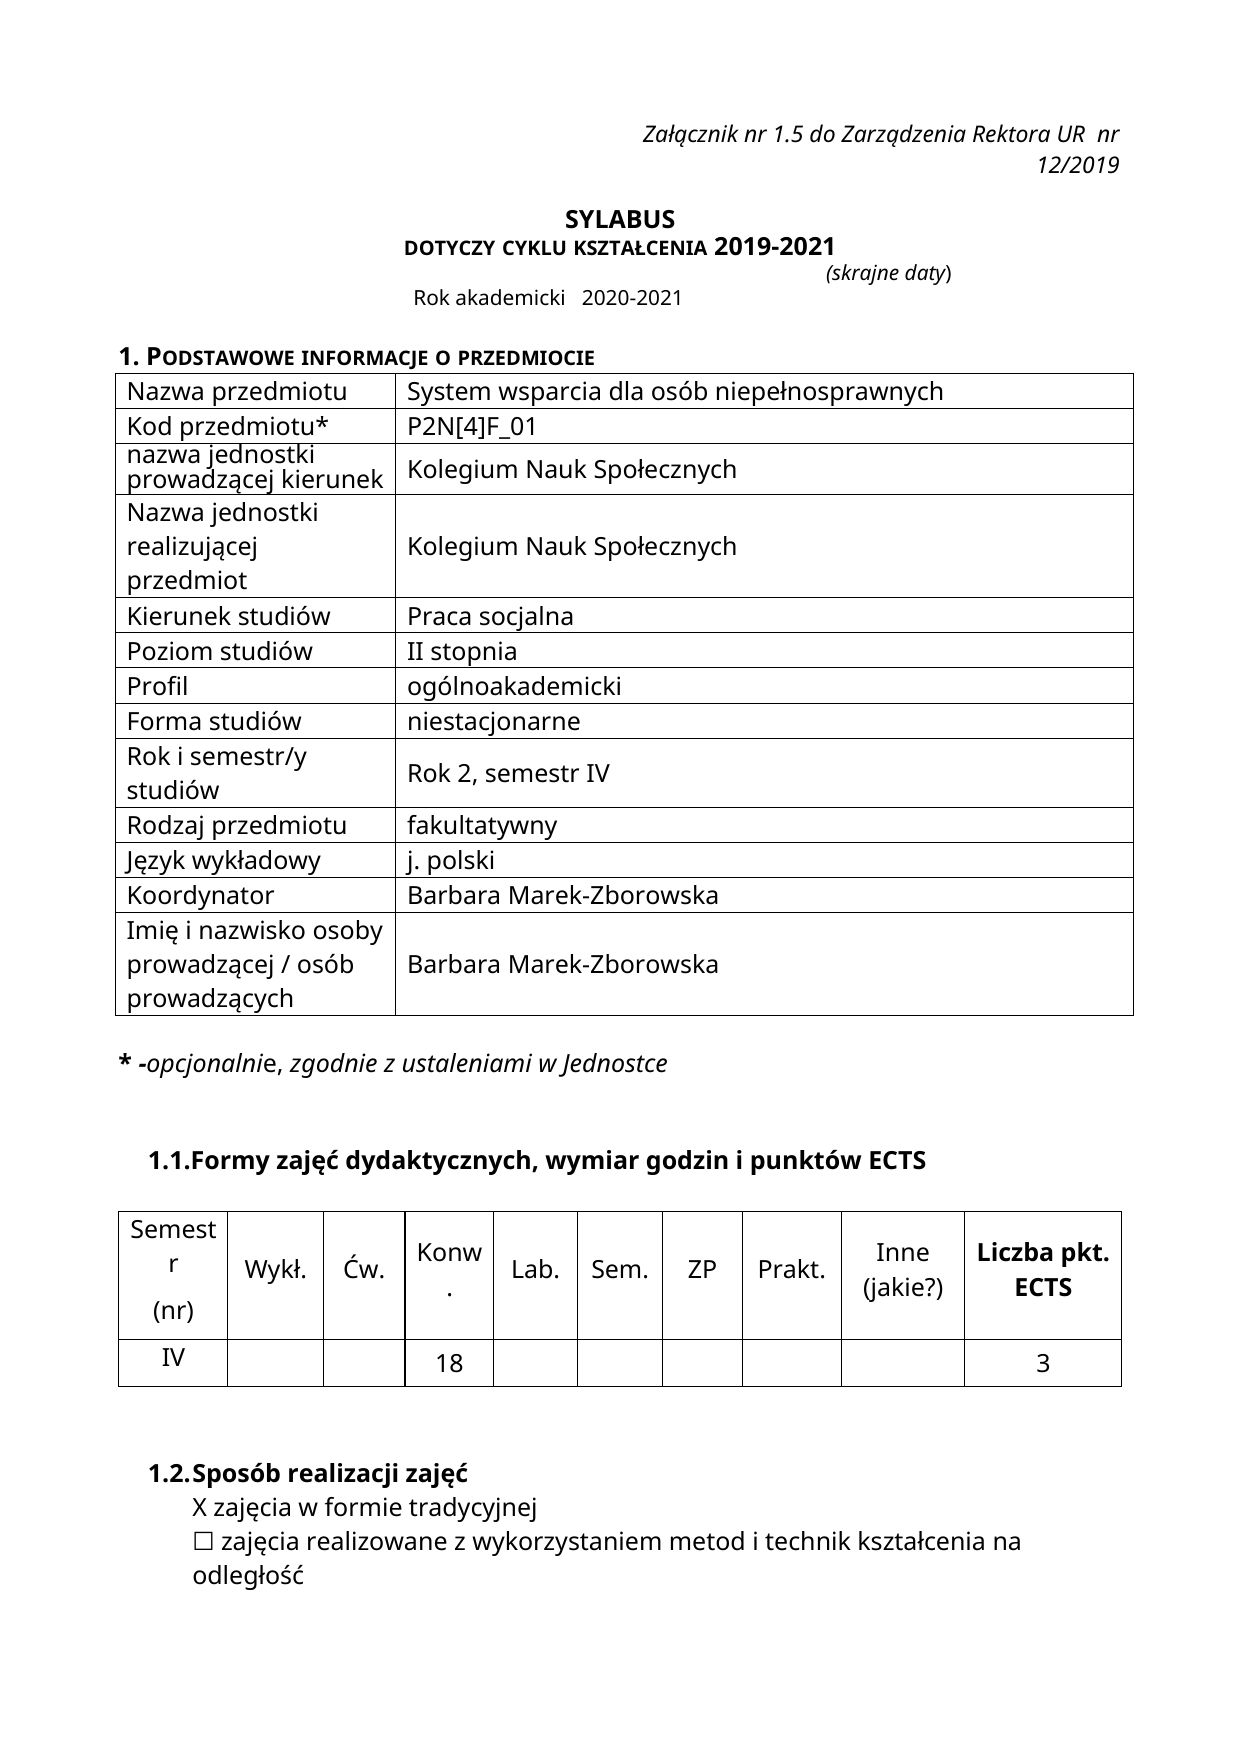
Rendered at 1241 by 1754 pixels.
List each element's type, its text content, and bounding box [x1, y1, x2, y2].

text (skrajne daty) [118, 261, 1122, 286]
table_header Lab. [494, 1212, 577, 1339]
table_cell Język wykładowy [116, 843, 395, 877]
table_cell Praca socjalna [396, 598, 1133, 632]
table_cell Poziom studiów [116, 633, 395, 667]
table_cell P2N[4]F_01 [396, 409, 1133, 443]
table_header Nazwa przedmiotu [116, 374, 395, 408]
table_cell j. polski [396, 843, 1133, 877]
table_header Prakt. [743, 1212, 841, 1339]
text dotyczy cyklu kształcenia 2019-2021 [118, 236, 1122, 261]
text * -opcjonalnie, zgodnie z ustaleniami w Jednostce [118, 1045, 1122, 1079]
table_cell Rok 2, semestr IV [396, 739, 1133, 807]
table_cell 3 [965, 1340, 1121, 1386]
table_cell Kierunek studiów [116, 598, 395, 632]
table_cell Koordynator [116, 878, 395, 912]
table_header Konw. [406, 1212, 493, 1339]
table_cell Barbara Marek-Zborowska [396, 878, 1133, 912]
table_cell ogólnoakademicki [396, 668, 1133, 702]
table_header Semestr (nr) [119, 1212, 227, 1339]
table_cell nazwa jednostki prowadzącej kierunek [116, 444, 395, 494]
table_cell Kolegium Nauk Społecznych [396, 444, 1133, 494]
table_cell Nazwa jednostki realizującej przedmiot [116, 495, 395, 597]
table_header System wsparcia dla osób niepełnosprawnych [396, 374, 1133, 408]
table_cell IV [119, 1340, 227, 1386]
table_cell Forma studiów [116, 704, 395, 737]
text Załącznik nr 1.5 do Zarządzenia Rektora UR nr 12/2019 [118, 118, 1122, 181]
table_header Liczba pkt. ECTS [965, 1212, 1121, 1339]
table_cell [842, 1340, 964, 1386]
table_header Wykł. [228, 1212, 323, 1339]
table_cell [494, 1340, 577, 1386]
table_cell [228, 1340, 323, 1386]
table_cell Kod przedmiotu* [116, 409, 395, 443]
table_cell fakultatywny [396, 808, 1133, 842]
table_header Ćw. [324, 1212, 404, 1339]
table_header Inne (jakie?) [842, 1212, 964, 1339]
table_header Sem. [578, 1212, 662, 1339]
text 1.2. Sposób realizacji zajęć [148, 1455, 1122, 1489]
table_cell Profil [116, 668, 395, 702]
text X zajęcia w formie tradycyjnej [192, 1489, 1122, 1523]
table_cell [324, 1340, 404, 1386]
table_cell Rodzaj przedmiotu [116, 808, 395, 842]
table_cell Imię i nazwisko osoby prowadzącej / osób prowadzących [116, 913, 395, 1015]
text 1.1.Formy zajęć dydaktycznych, wymiar godzin i punktów ECTS [148, 1143, 1122, 1177]
table_cell [578, 1340, 662, 1386]
table_cell Barbara Marek-Zborowska [396, 913, 1133, 1015]
text 1. Podstawowe informacje o przedmiocie [118, 338, 1122, 373]
table_cell [743, 1340, 841, 1386]
table_cell Kolegium Nauk Społecznych [396, 495, 1133, 597]
table_cell II stopnia [396, 633, 1133, 667]
text ☐ zajęcia realizowane z wykorzystaniem metod i technik kształcenia na odległość [192, 1523, 1122, 1592]
table_cell [663, 1340, 742, 1386]
table_cell Rok i semestr/y studiów [116, 739, 395, 807]
table_header ZP [663, 1212, 742, 1339]
text SYLABUS [118, 201, 1122, 236]
table_cell niestacjonarne [396, 704, 1133, 737]
table_cell 18 [406, 1340, 493, 1386]
text Rok akademicki 2020-2021 [118, 286, 1122, 311]
